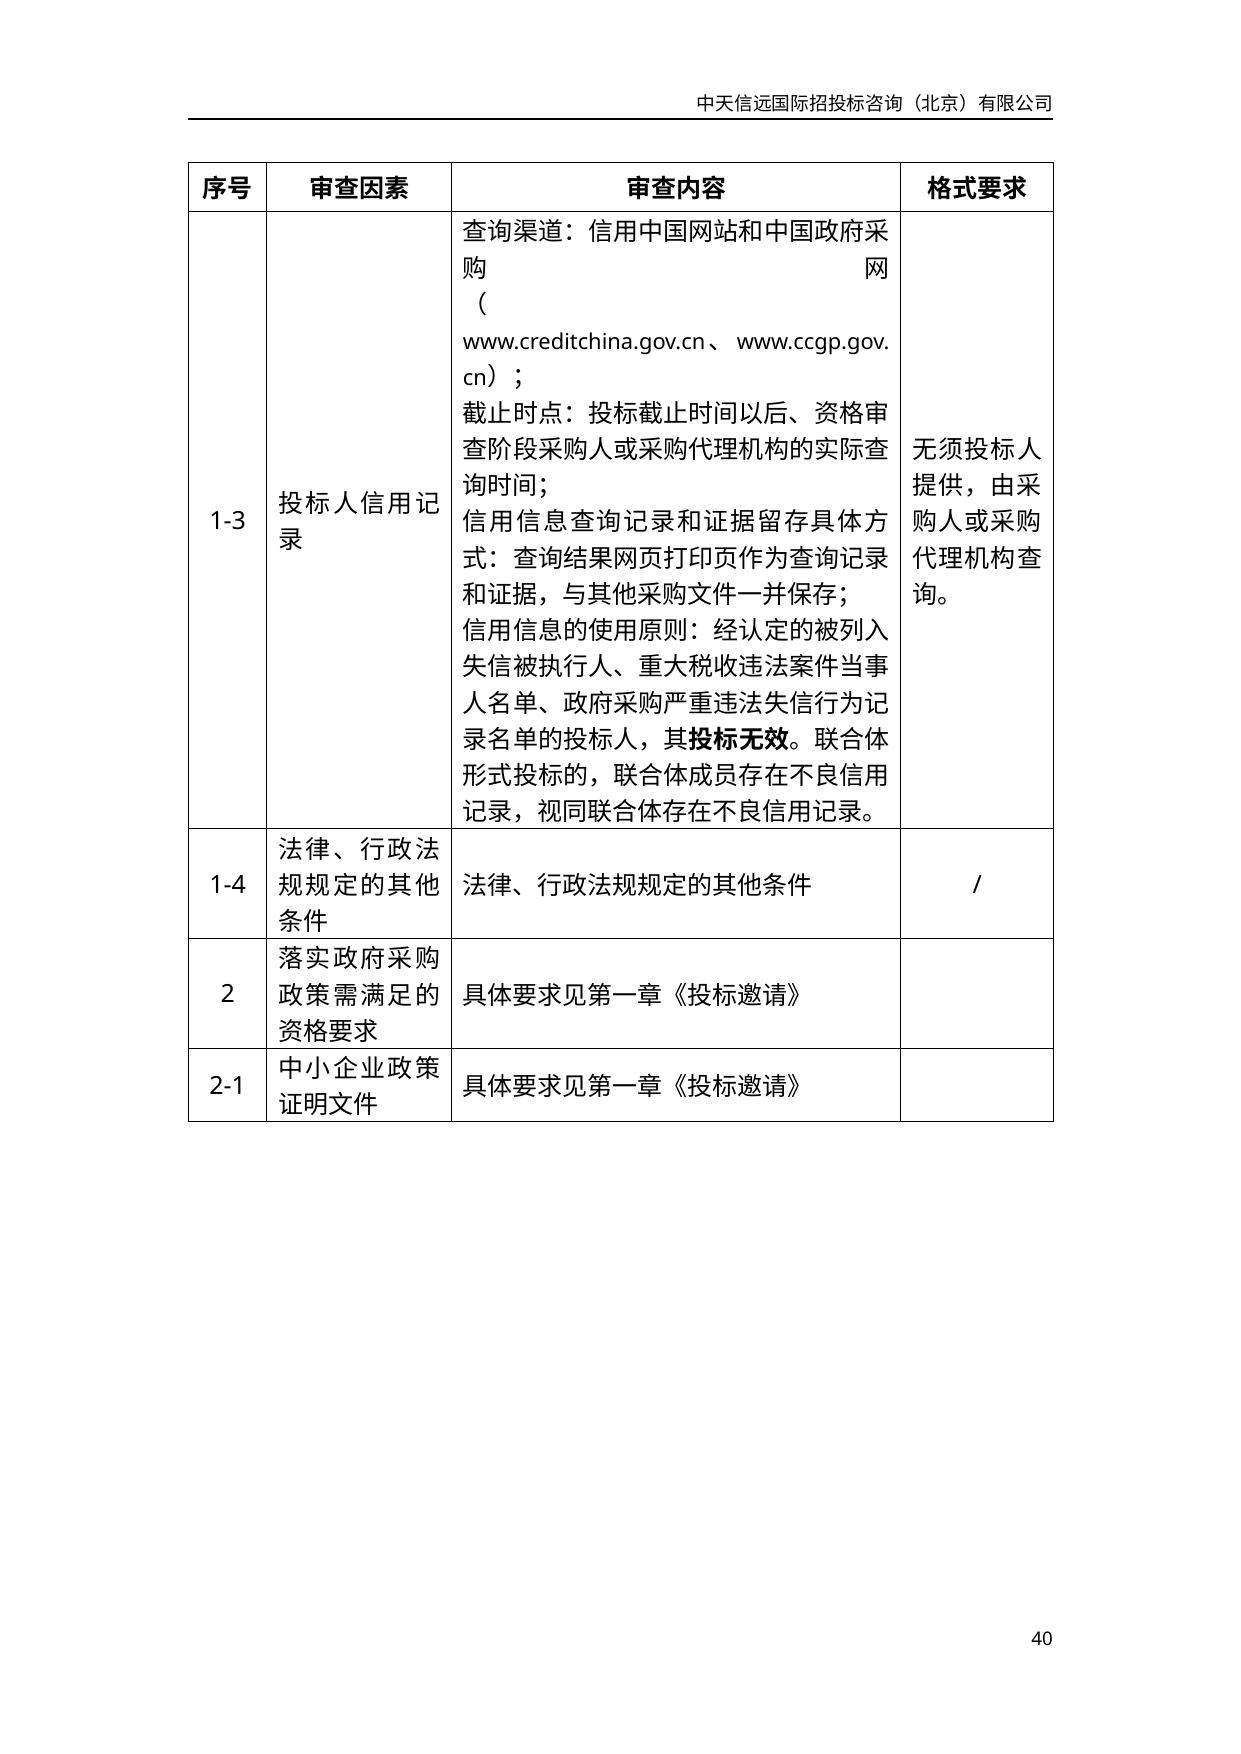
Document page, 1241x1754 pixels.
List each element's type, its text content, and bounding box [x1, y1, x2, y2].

table_cell 法律、行政法规规定的其他条件 [452, 829, 900, 938]
table_cell 2-1 [189, 1049, 266, 1121]
table_cell 具体要求见第一章《投标邀请》 [452, 939, 900, 1048]
table_cell 中小企业政策证明文件 [267, 1049, 451, 1121]
table_cell 具体要求见第一章《投标邀请》 [452, 1049, 900, 1121]
table_cell [901, 1049, 1053, 1121]
table_cell [901, 939, 1053, 1048]
table_cell 落实政府采购政策需满足的资格要求 [267, 939, 451, 1048]
table_header 审查因素 [267, 163, 451, 211]
table_header 序号 [189, 163, 266, 211]
table_header 格式要求 [901, 163, 1053, 211]
table_header 审查内容 [452, 163, 900, 211]
table_cell 无须投标人提供，由采购人或采购代理机构查询。 [901, 212, 1053, 828]
table_cell 查询渠道：信用中国网站和中国政府采购网（www.creditchina.gov.cn、www.ccgp.gov.cn）； 截止时点：投标截止时间以后、资格审查阶段采购人或采购代理机构的实际查询时间； 信用信息查询记录和证据留存具体方式：查询结果网页打印页作为查询记录和证据，与其他采购文件一并保存； 信用信息的使用原则：经认定的被列入失信被执行人、重大税收违法案件当事人名单、政府采购严重违法失信行为记录名单的投标人，其投标无效。联合体形式投标的，联合体成员存在不良信用记录，视同联合体存在不良信用记录。 [452, 212, 900, 828]
table_cell 2 [189, 939, 266, 1048]
table_cell 法律、行政法规规定的其他条件 [267, 829, 451, 938]
table_cell 1-3 [189, 212, 266, 828]
table_cell 1-4 [189, 829, 266, 938]
table_cell / [901, 829, 1053, 938]
table_cell 投标人信用记录 [267, 212, 451, 828]
